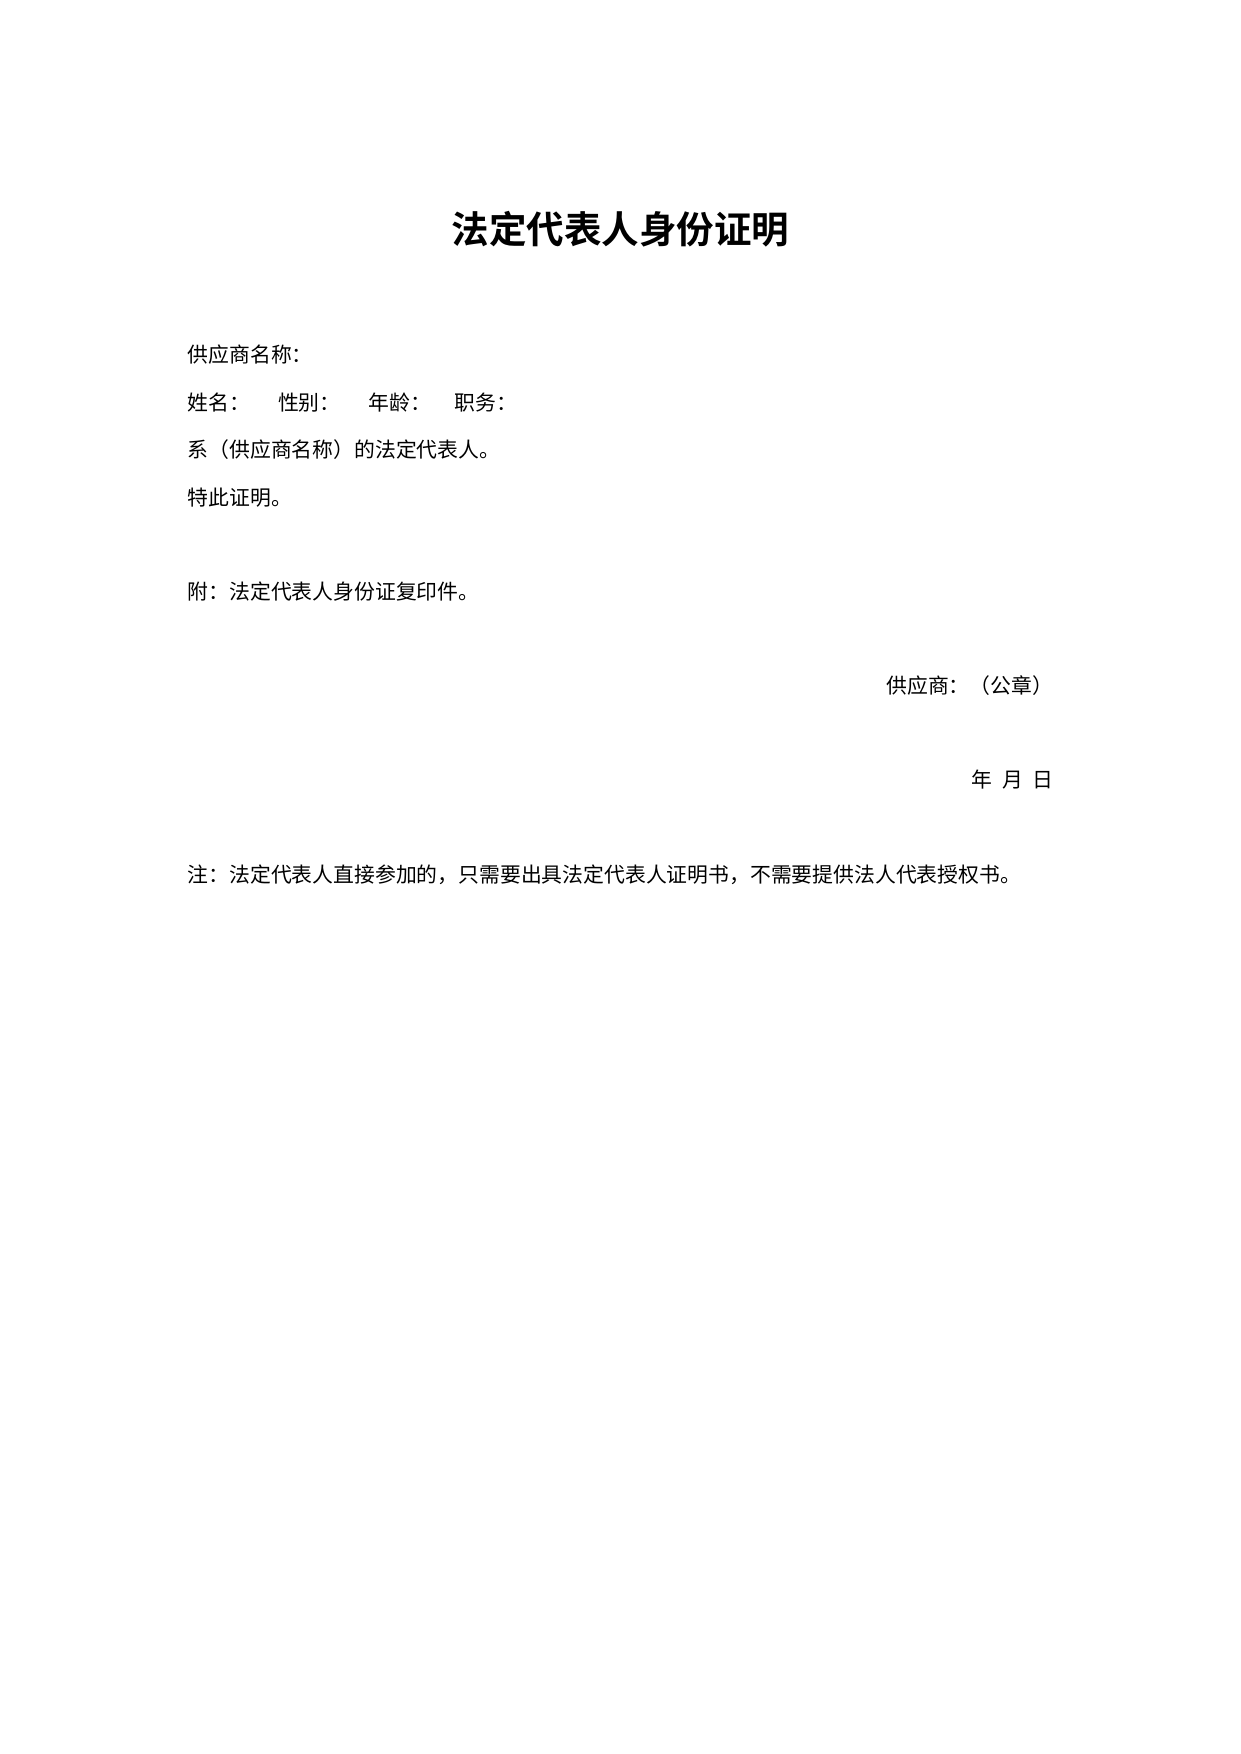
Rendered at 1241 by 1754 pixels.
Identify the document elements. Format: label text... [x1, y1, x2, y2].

text 注：法定代表人直接参加的，只需要出具法定代表人证明书，不需要提供法人代表授权书。 [187, 857, 1053, 889]
text 特此证明。 [187, 480, 1053, 512]
text 附：法定代表人身份证复印件。 [187, 574, 1053, 607]
text 法定代表人身份证明 [188, 194, 1053, 259]
text 供应商名称： [187, 337, 1053, 369]
text 供应商：（公章） [187, 668, 1053, 701]
text 姓名： 性别： 年龄： 职务： [187, 384, 1053, 417]
text 年 月 日 [187, 763, 1053, 795]
text 系（供应商名称）的法定代表人。 [187, 432, 1053, 465]
